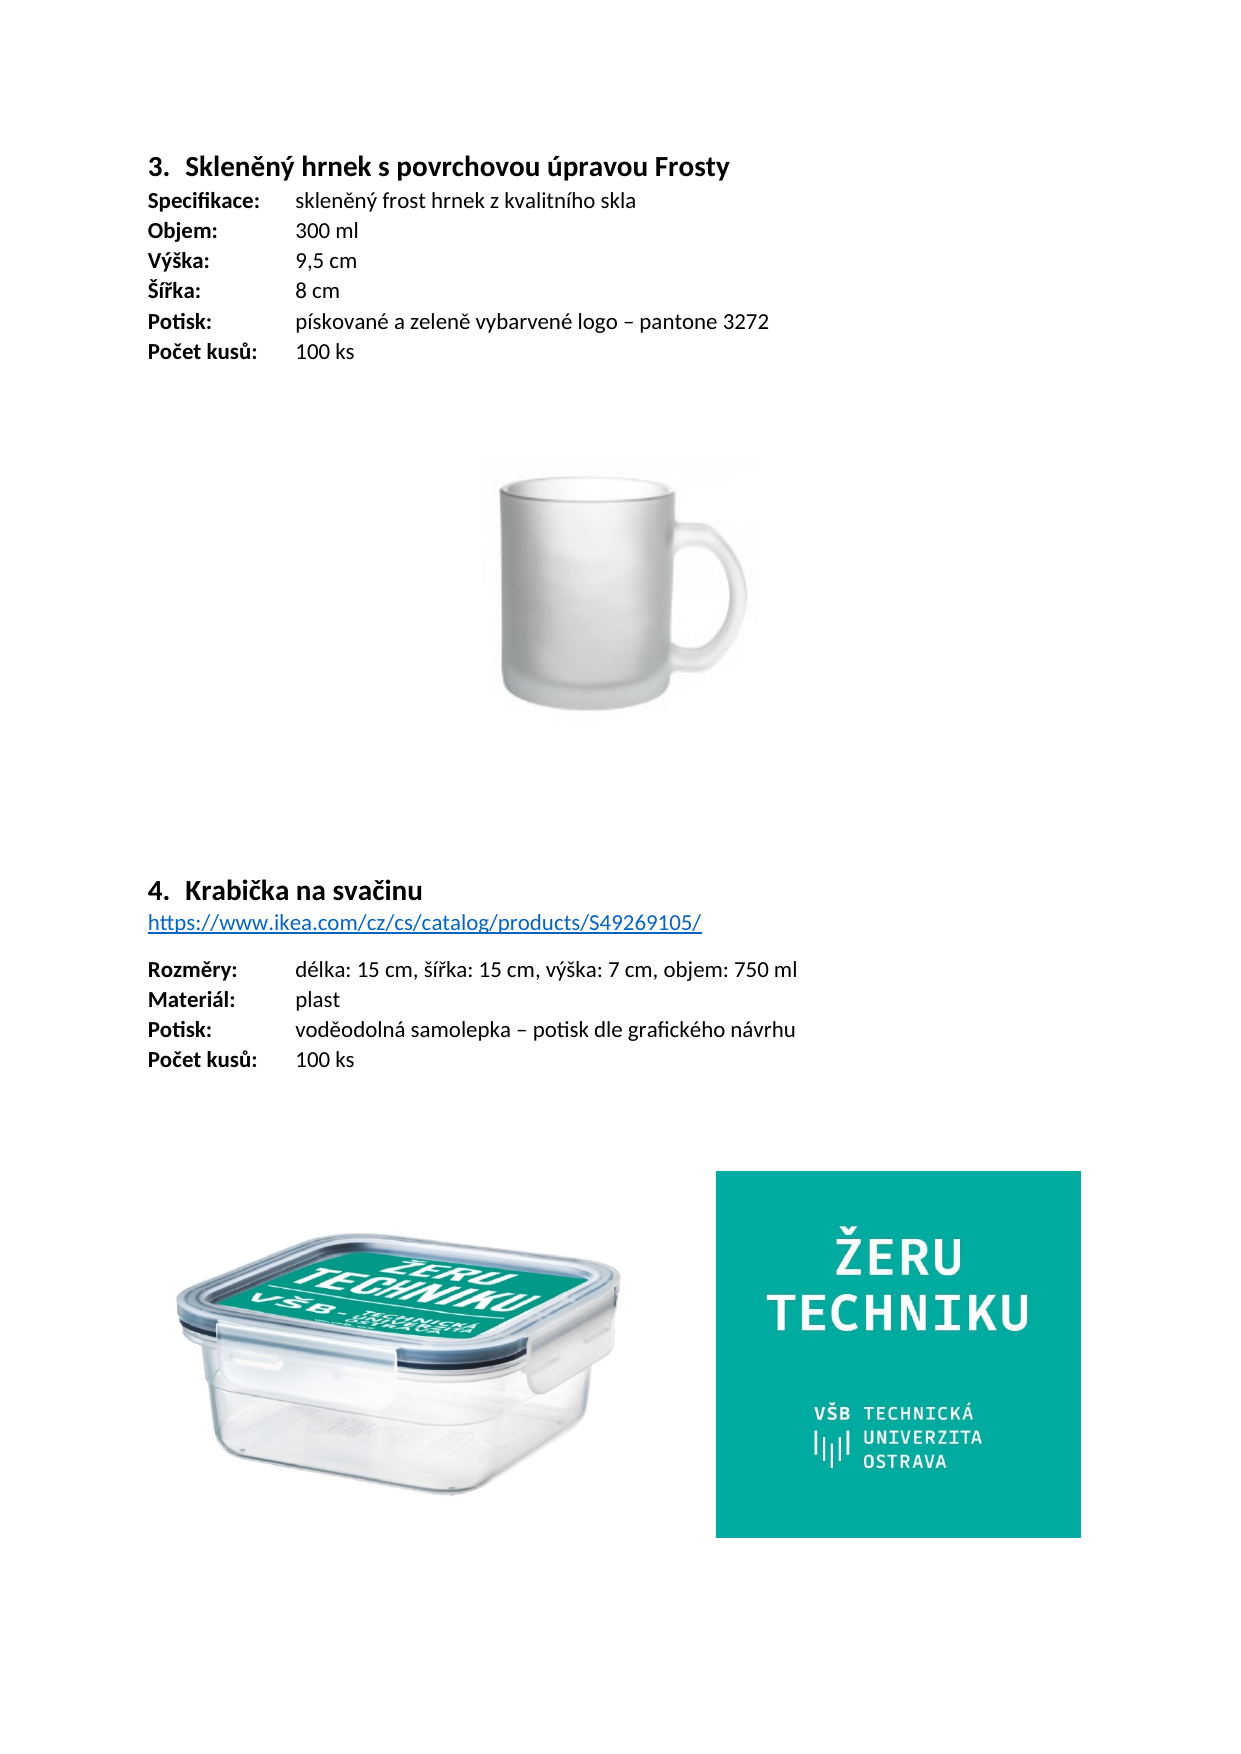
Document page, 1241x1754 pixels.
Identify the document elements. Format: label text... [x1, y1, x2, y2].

text Objem: 300 ml [148, 216, 1093, 244]
text Šířka: 8 cm [148, 277, 1093, 305]
text Rozměry: délka: 15 cm, šířka: 15 cm, výška: 7 cm, objem: 750 ml [148, 955, 1093, 983]
picture [166, 1171, 636, 1522]
text Specifikace: skleněný frost hrnek z kvalitního skla [148, 186, 1093, 214]
text Potisk: voděodolná samolepka – potisk dle grafického návrhu Počet kusů: 100 ks [148, 1015, 1093, 1074]
text Výška: 9,5 cm [148, 246, 1093, 274]
text Potisk: pískované a zeleně vybarvené logo – pantone 3272 [148, 307, 1093, 335]
text https://www.ikea.com/cz/cs/catalog/products/S49269105/ [148, 908, 1093, 936]
list Skleněný hrnek s povrchovou úpravou Frosty [148, 148, 1093, 183]
text Materiál: plast [148, 985, 1093, 1013]
list Krabička na svačinu [148, 872, 1093, 908]
picture [715, 1171, 1081, 1538]
picture [480, 457, 760, 731]
text Počet kusů: 100 ks [148, 337, 1093, 365]
